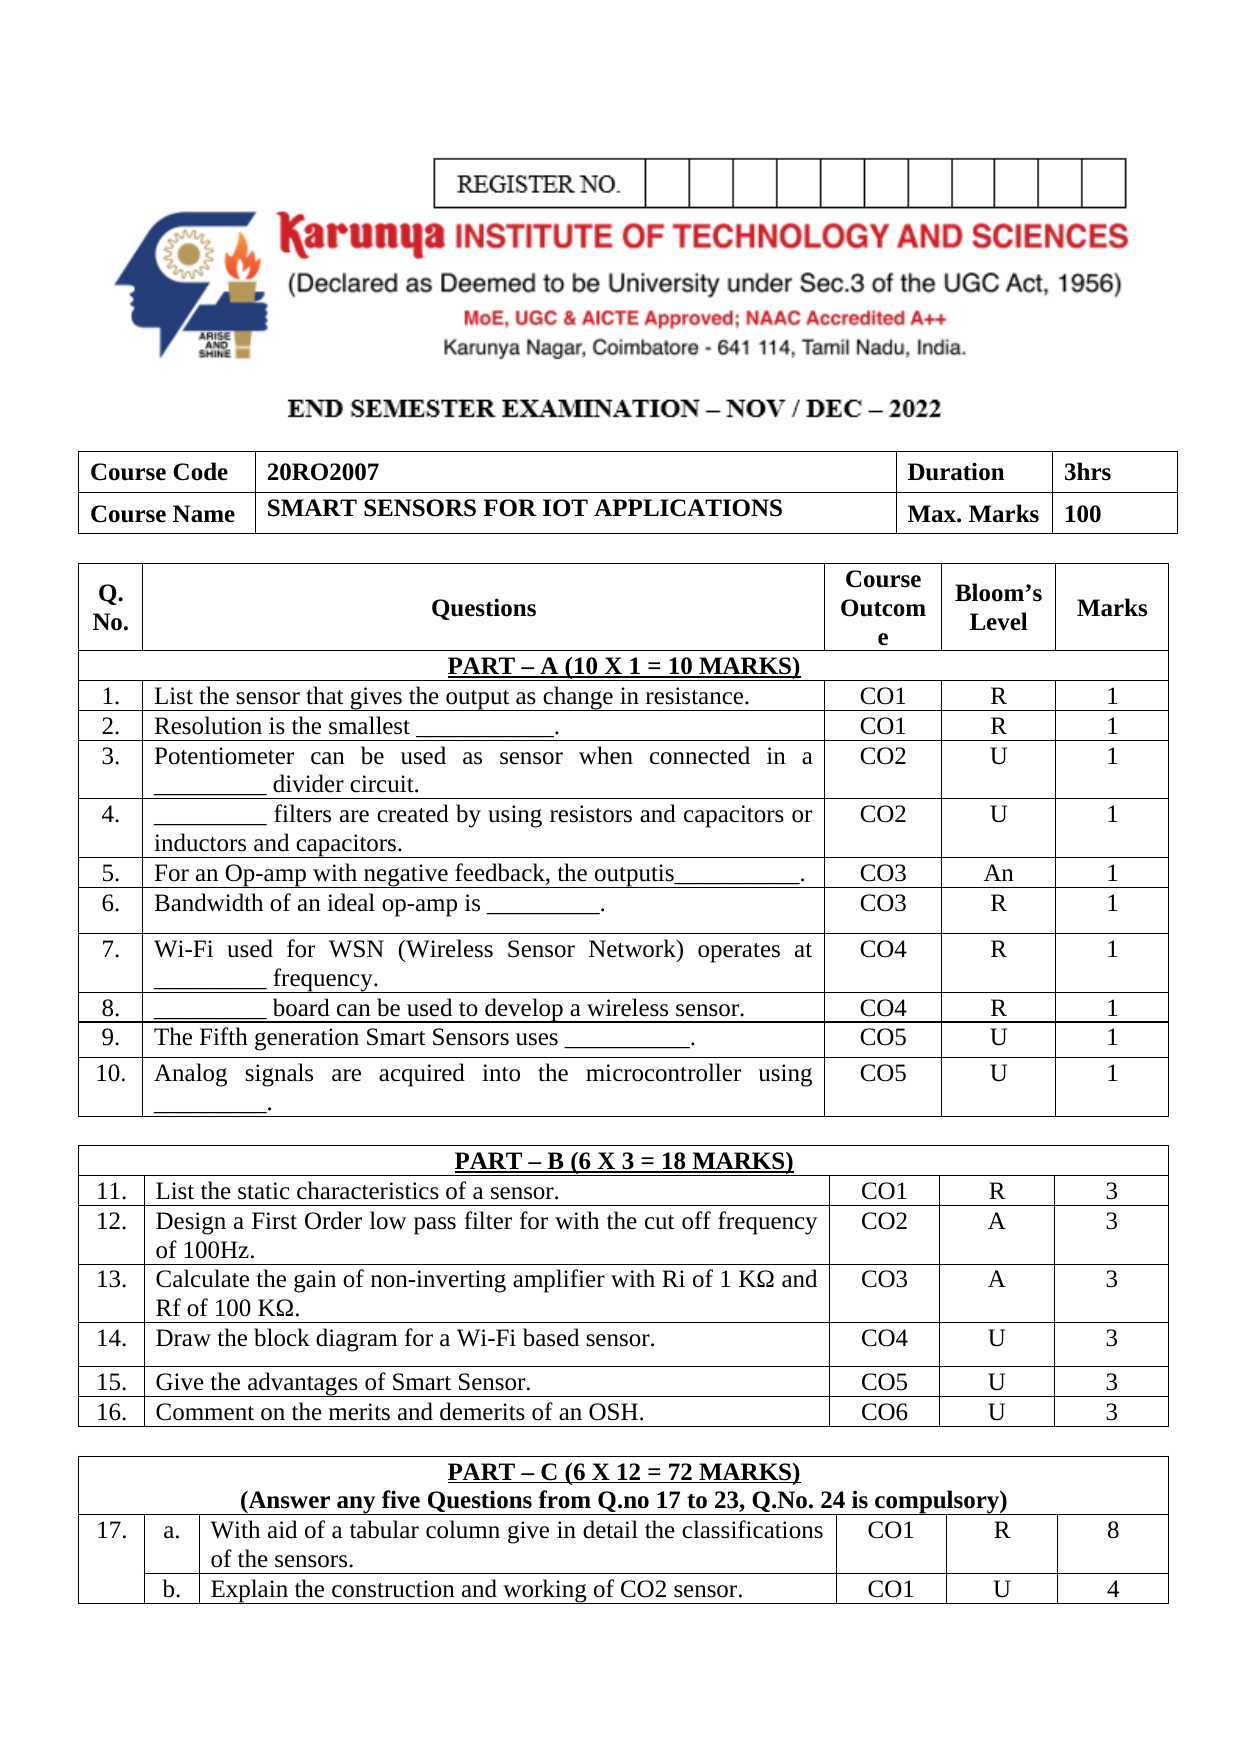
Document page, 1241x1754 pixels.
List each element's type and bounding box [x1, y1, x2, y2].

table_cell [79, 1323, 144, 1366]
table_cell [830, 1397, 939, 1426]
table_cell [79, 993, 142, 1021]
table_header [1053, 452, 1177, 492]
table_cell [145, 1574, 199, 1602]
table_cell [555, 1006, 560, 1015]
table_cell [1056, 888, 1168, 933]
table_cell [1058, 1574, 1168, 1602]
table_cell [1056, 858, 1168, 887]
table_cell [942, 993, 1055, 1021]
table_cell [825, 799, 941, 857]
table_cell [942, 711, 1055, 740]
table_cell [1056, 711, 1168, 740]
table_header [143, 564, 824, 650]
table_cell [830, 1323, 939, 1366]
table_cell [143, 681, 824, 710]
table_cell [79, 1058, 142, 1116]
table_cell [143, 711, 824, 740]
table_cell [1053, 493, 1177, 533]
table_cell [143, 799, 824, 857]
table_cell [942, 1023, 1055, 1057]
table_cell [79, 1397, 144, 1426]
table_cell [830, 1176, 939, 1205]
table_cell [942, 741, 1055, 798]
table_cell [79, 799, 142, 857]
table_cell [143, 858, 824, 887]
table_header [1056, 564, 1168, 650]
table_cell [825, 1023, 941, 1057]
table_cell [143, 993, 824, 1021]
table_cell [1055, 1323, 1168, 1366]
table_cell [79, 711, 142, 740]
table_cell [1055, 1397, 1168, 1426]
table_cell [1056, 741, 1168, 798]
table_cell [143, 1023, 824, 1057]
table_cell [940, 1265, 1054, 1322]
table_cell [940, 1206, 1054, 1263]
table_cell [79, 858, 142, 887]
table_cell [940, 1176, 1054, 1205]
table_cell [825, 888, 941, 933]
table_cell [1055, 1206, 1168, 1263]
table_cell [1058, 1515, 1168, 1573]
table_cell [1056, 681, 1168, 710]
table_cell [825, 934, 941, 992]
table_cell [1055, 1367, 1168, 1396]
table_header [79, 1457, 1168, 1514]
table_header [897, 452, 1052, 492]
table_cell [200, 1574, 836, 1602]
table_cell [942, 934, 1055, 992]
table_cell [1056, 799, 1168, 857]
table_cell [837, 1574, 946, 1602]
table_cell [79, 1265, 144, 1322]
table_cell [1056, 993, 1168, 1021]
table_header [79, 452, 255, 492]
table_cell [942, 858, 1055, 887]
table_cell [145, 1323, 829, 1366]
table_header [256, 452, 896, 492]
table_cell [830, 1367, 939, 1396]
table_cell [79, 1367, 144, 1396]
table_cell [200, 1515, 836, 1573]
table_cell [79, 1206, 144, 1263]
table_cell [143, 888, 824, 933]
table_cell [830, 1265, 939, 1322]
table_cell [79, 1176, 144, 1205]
picture [110, 150, 1133, 422]
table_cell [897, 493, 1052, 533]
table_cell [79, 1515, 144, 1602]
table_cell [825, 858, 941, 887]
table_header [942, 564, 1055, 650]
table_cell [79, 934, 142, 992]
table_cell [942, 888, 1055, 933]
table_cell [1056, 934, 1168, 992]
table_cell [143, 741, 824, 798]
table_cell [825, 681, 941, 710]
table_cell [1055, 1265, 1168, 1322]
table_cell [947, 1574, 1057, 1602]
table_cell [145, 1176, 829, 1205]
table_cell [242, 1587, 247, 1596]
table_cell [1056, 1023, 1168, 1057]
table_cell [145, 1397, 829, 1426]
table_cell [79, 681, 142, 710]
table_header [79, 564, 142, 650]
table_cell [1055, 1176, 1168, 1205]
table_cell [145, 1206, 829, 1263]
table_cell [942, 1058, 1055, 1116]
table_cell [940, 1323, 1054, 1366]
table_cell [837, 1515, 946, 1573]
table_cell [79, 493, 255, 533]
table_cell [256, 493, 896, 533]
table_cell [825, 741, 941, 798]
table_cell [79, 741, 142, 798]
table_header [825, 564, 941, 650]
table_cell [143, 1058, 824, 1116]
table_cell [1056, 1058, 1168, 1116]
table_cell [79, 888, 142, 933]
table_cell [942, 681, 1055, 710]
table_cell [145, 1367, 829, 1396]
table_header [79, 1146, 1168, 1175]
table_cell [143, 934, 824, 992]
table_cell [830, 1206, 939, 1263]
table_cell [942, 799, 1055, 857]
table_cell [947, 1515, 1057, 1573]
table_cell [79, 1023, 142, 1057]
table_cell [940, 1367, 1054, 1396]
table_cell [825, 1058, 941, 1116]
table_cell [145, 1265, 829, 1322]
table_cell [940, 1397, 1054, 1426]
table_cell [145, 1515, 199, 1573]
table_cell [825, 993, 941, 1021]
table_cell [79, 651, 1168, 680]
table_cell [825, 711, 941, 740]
